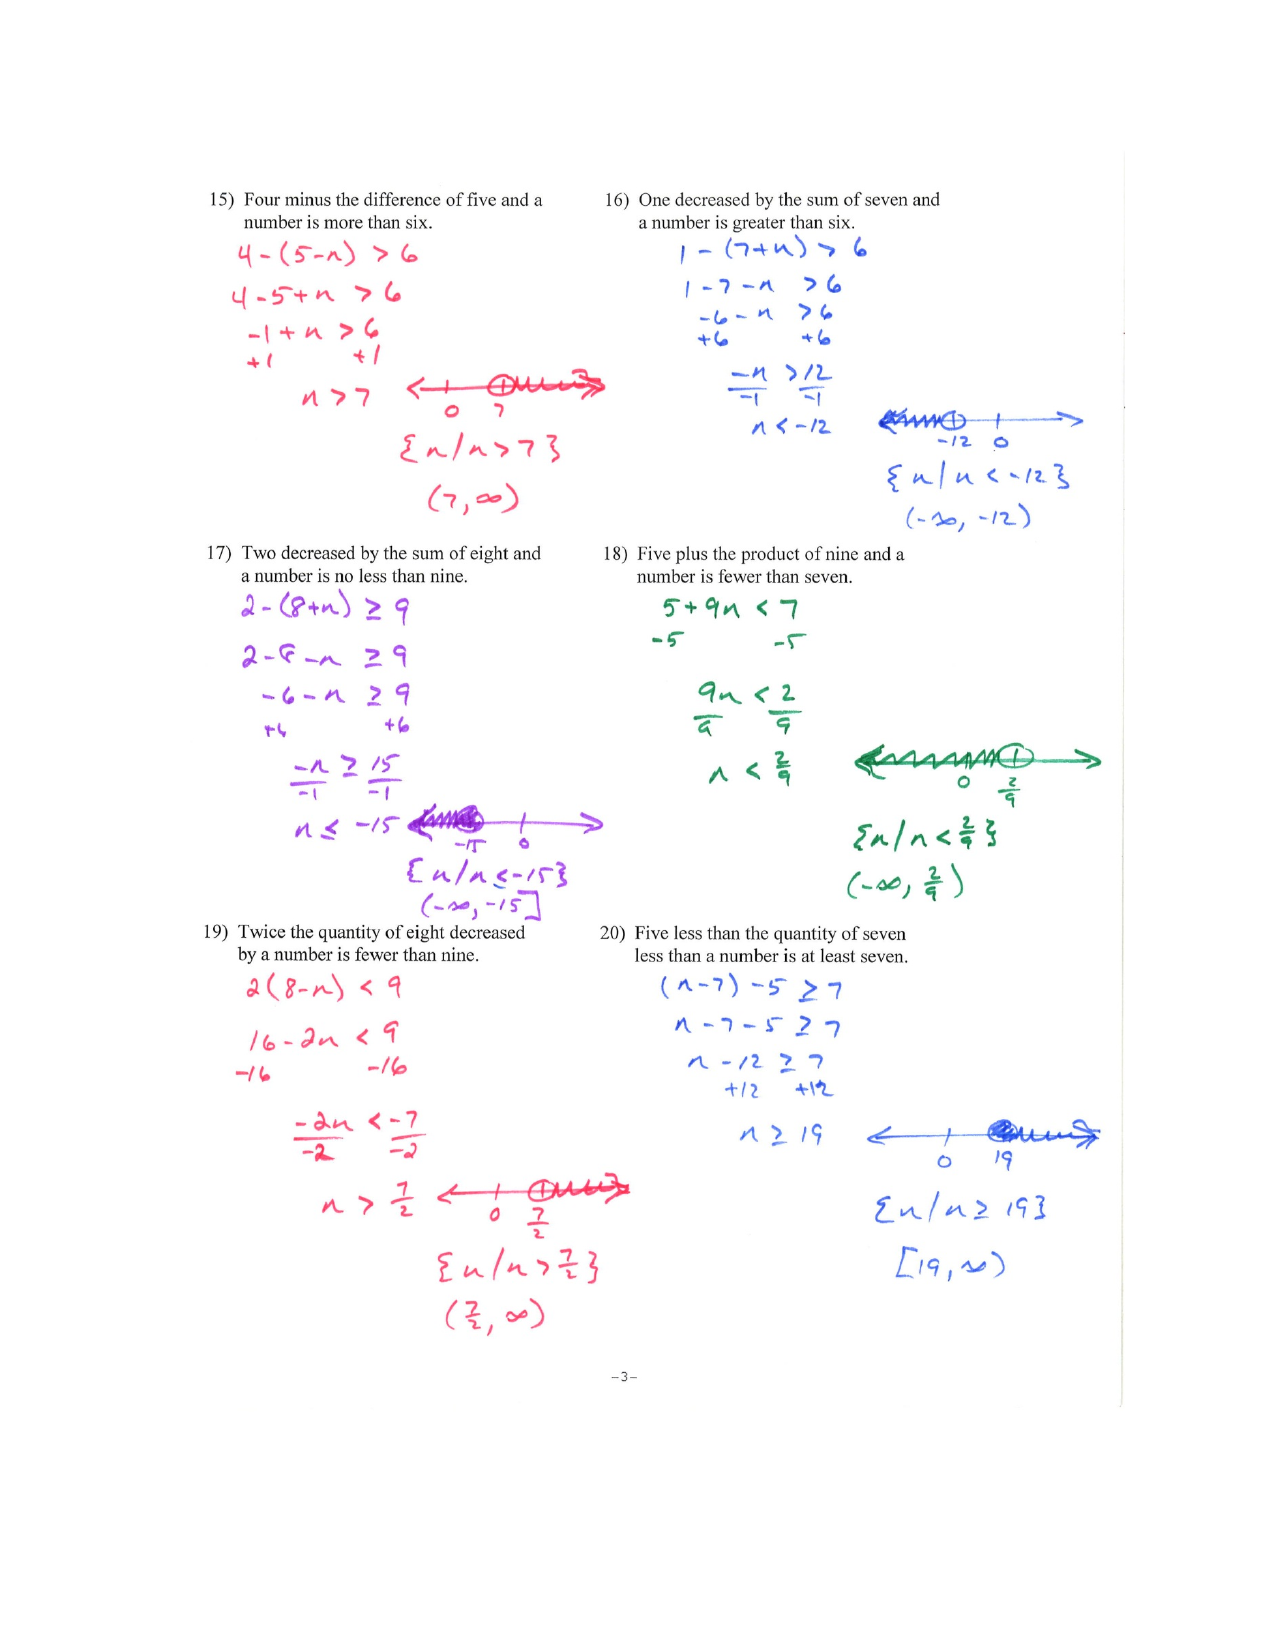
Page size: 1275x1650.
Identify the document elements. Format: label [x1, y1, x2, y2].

picture [150, 150, 1125, 1412]
